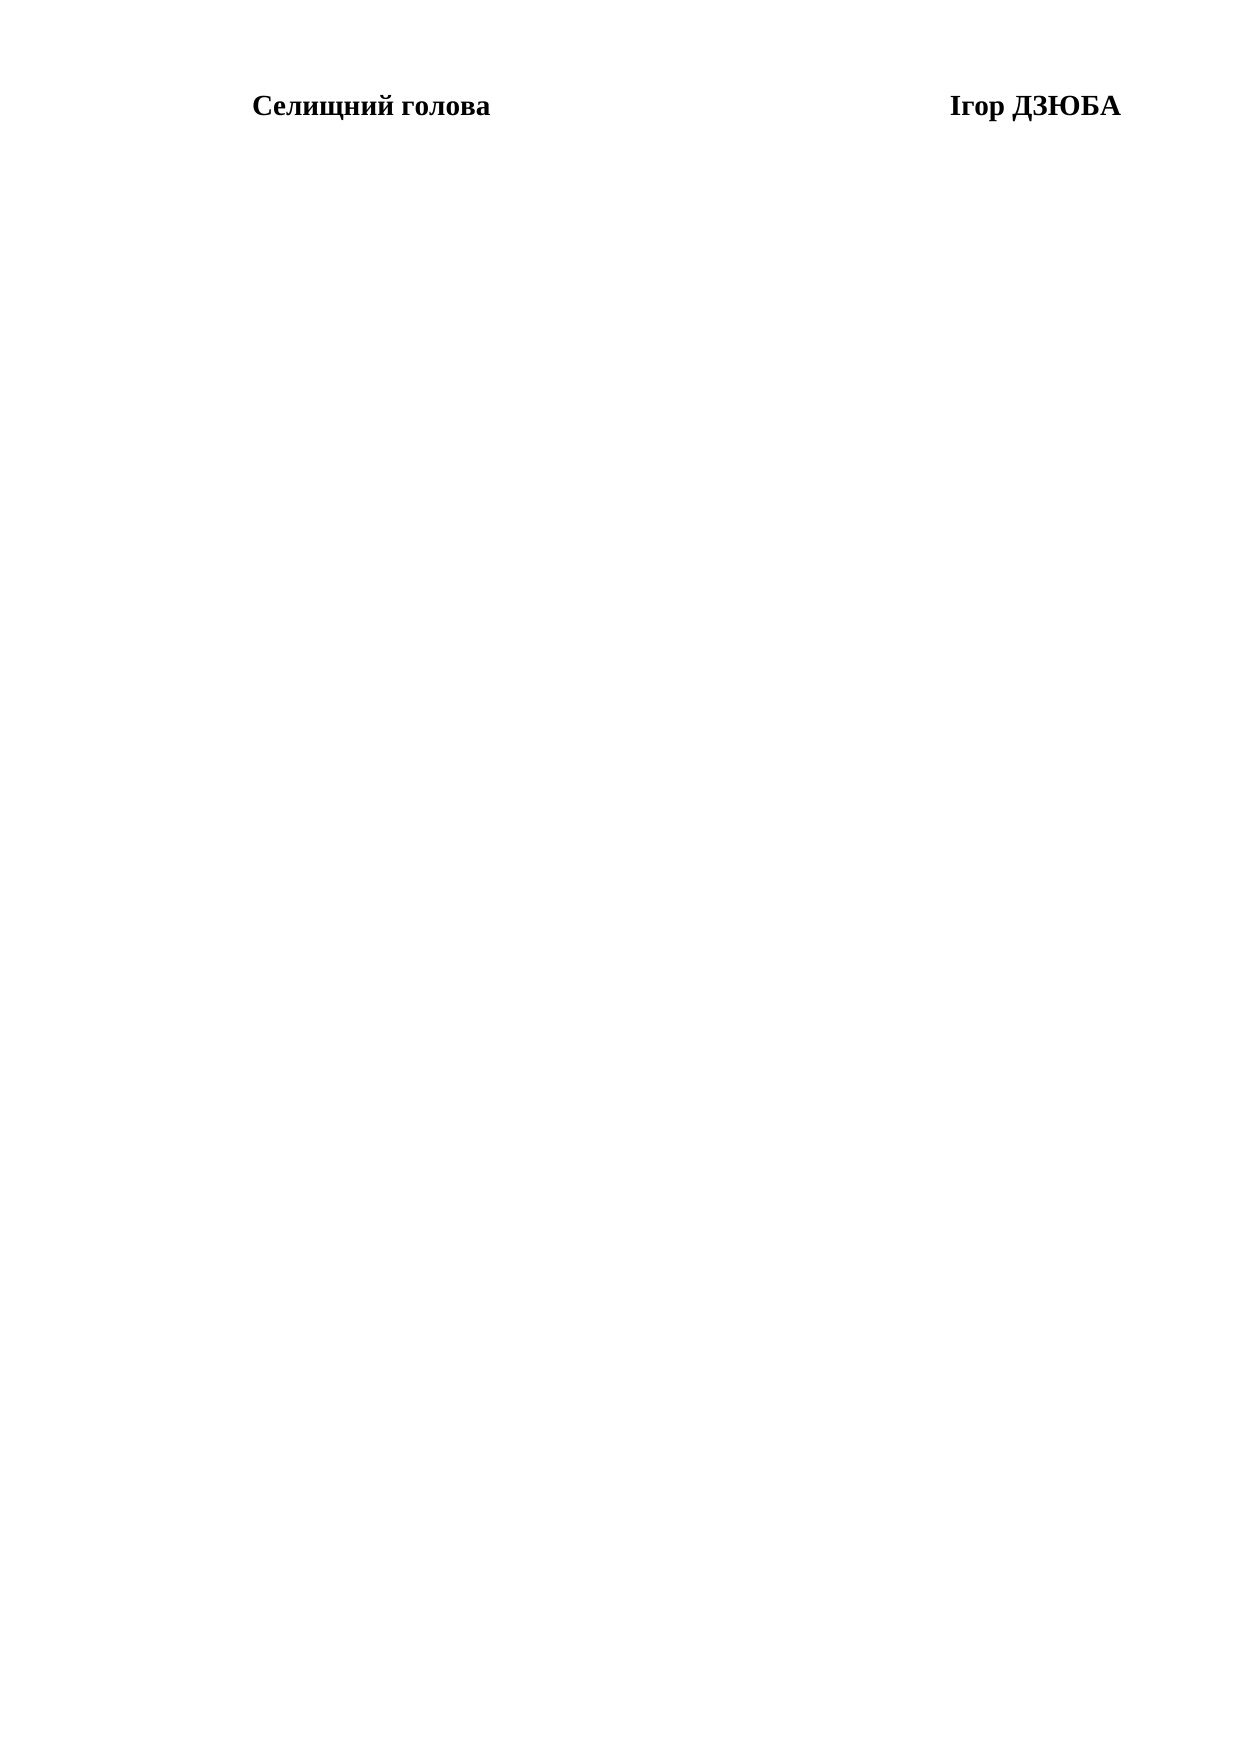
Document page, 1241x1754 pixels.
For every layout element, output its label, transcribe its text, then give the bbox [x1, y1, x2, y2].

text Селищний голова Ігор ДЗЮБА [148, 88, 1152, 122]
